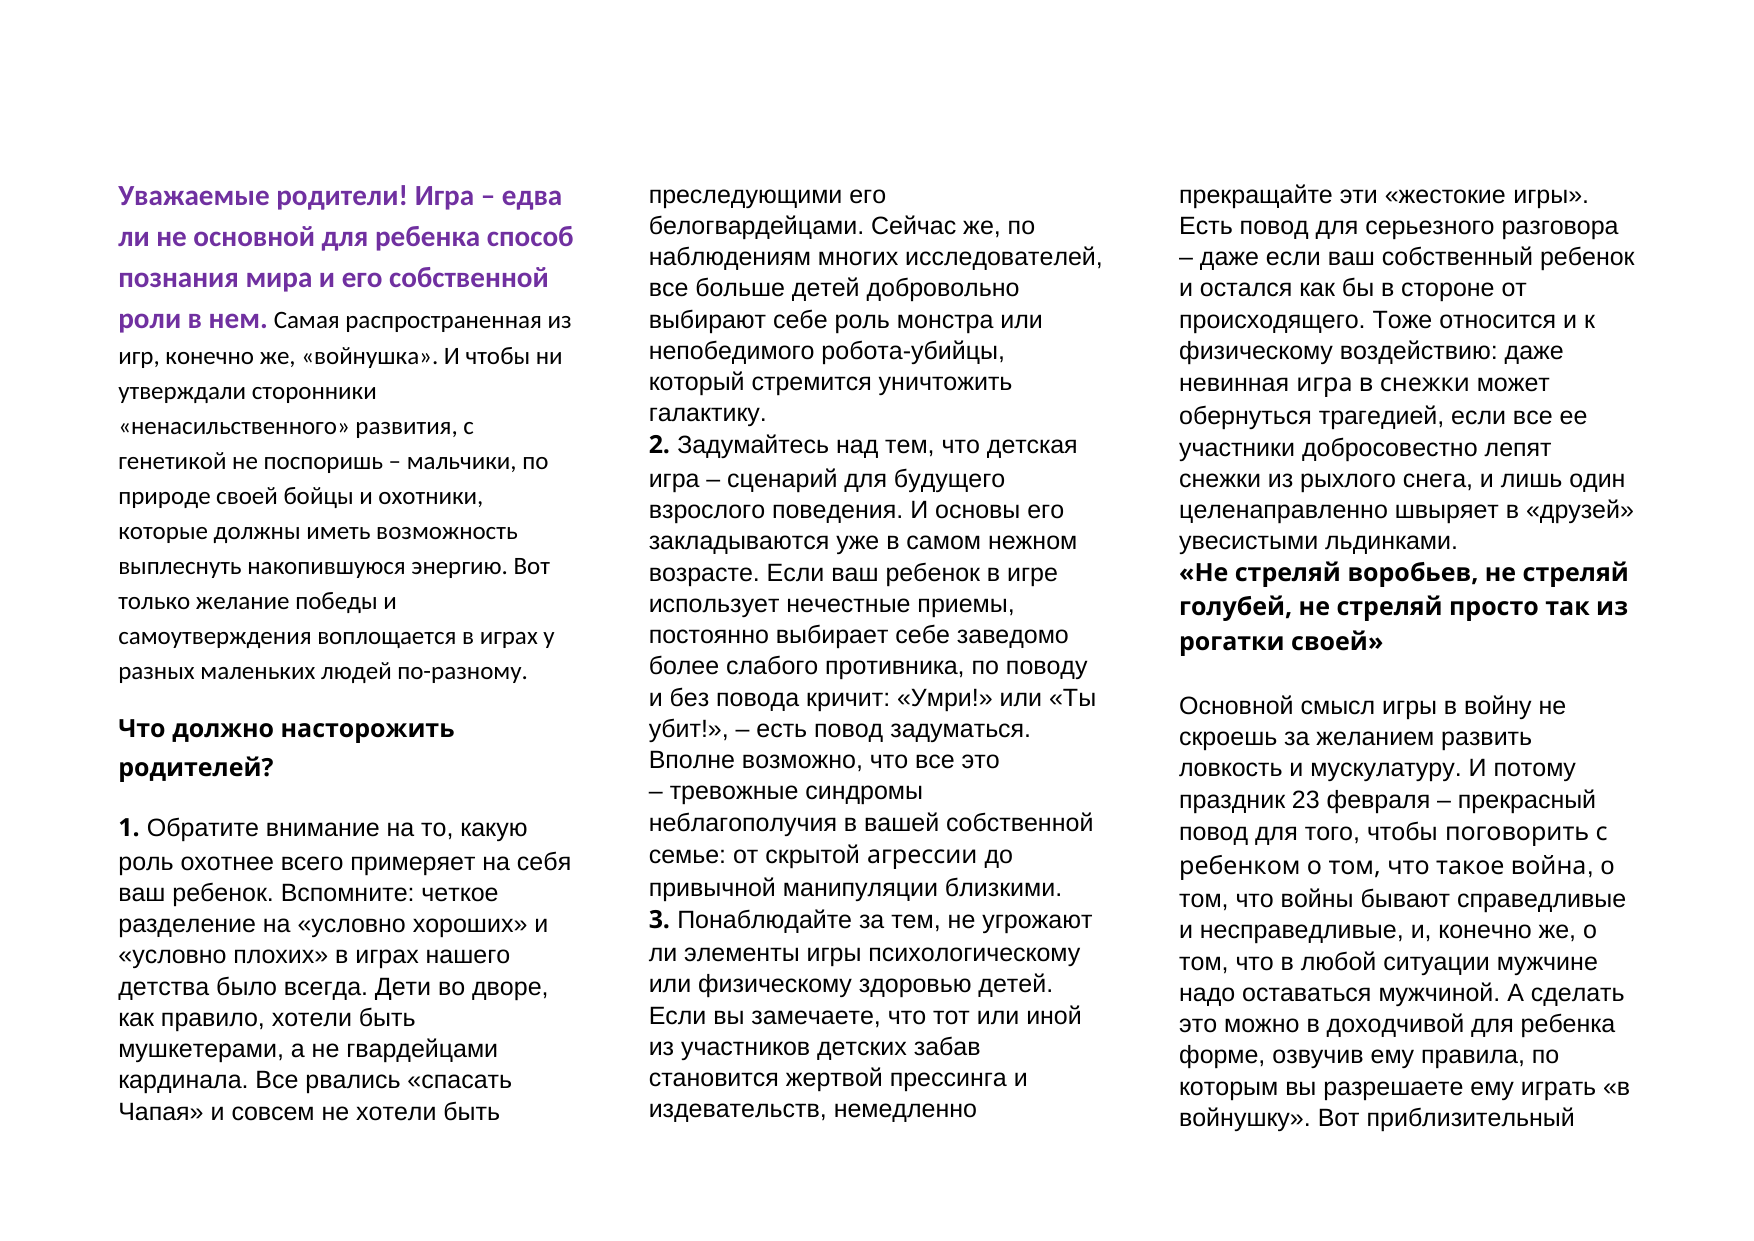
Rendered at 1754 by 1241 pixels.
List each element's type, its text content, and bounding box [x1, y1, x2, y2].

text Уважаемые родители! Игра – едва ли не основной для ребенка способ познания мира и его собственной роли в нем. Самая распространенная из игр, конечно же, «войнушка». И чтобы ни утверждали сторонники «ненасильственного» развития, с генетикой не поспоришь – мальчики, по природе своей бойцы и охотники, которые должны иметь возможность выплеснуть накопившуюся энергию. Вот только желание победы и самоутверждения воплощается в играх у разных маленьких людей по-разному. [118, 177, 575, 686]
text 1. Обратите внимание на то, какую роль охотнее всего примеряет на себя ваш ребенок. Вспомните: четкое разделение на «условно хороших» и «условно плохих» в играх нашего детства было всегда. Дети во дворе, как правило, хотели быть мушкетерами, а не гвардейцами кардинала. Все рвались «спасать Чапая» и совсем не хотели быть преследующими его белогвардейцами. Сейчас же, по наблюдениям многих исследователей, все больше детей добровольно выбирают себе роль монстра или непобедимого робота-убийцы, который стремится уничтожить галактику. 2. Задумайтесь над тем, что детская игра – сценарий для будущего взрослого поведения. И основы его закладываются уже в самом нежном возрасте. Если ваш ребенок в игре использует нечестные приемы, постоянно выбирает себе заведомо более слабого противника, по поводу и без повода кричит: «Умри!» или «Ты убит!», – есть повод задуматься. Вполне возможно, что все это – тревожные синдромы неблагополучия в вашей собственной семье: от скрытой агрессии до привычной манипуляции близкими. 3. Понаблюдайте за тем, не угрожают ли элементы игры психологическому или физическому здоровью детей. Если вы замечаете, что тот или иной из участников детских забав становится жертвой прессинга и издевательств, немедленно прекращайте эти «жестокие игры». Есть повод для серьезного разговора – даже если ваш собственный ребенок и остался как бы в стороне от происходящего. Тоже относится и к физическому воздействию: даже невинная игра в снежки может обернуться трагедией, если все ее участники добросовестно лепят снежки из рыхлого снега, и лишь один целенаправленно швыряет в «друзей» увесистыми льдинками. [1179, 177, 1636, 555]
text 1. Обратите внимание на то, какую роль охотнее всего примеряет на себя ваш ребенок. Вспомните: четкое разделение на «условно хороших» и «условно плохих» в играх нашего детства было всегда. Дети во дворе, как правило, хотели быть мушкетерами, а не гвардейцами кардинала. Все рвались «спасать Чапая» и совсем не хотели быть преследующими его белогвардейцами. Сейчас же, по наблюдениям многих исследователей, все больше детей добровольно выбирают себе роль монстра или непобедимого робота-убийцы, который стремится уничтожить галактику. 2. Задумайтесь над тем, что детская игра – сценарий для будущего взрослого поведения. И основы его закладываются уже в самом нежном возрасте. Если ваш ребенок в игре использует нечестные приемы, постоянно выбирает себе заведомо более слабого противника, по поводу и без повода кричит: «Умри!» или «Ты убит!», – есть повод задуматься. Вполне возможно, что все это – тревожные синдромы неблагополучия в вашей собственной семье: от скрытой агрессии до привычной манипуляции близкими. 3. Понаблюдайте за тем, не угрожают ли элементы игры психологическому или физическому здоровью детей. Если вы замечаете, что тот или иной из участников детских забав становится жертвой прессинга и издевательств, немедленно прекращайте эти «жестокие игры». Есть повод для серьезного разговора – даже если ваш собственный ребенок и остался как бы в стороне от происходящего. Тоже относится и к физическому воздействию: даже невинная игра в снежки может обернуться трагедией, если все ее участники добросовестно лепят снежки из рыхлого снега, и лишь один целенаправленно швыряет в «друзей» увесистыми льдинками. [648, 177, 1105, 1123]
text 1. Обратите внимание на то, какую роль охотнее всего примеряет на себя ваш ребенок. Вспомните: четкое разделение на «условно хороших» и «условно плохих» в играх нашего детства было всегда. Дети во дворе, как правило, хотели быть мушкетерами, а не гвардейцами кардинала. Все рвались «спасать Чапая» и совсем не хотели быть преследующими его белогвардейцами. Сейчас же, по наблюдениям многих исследователей, все больше детей добровольно выбирают себе роль монстра или непобедимого робота-убийцы, который стремится уничтожить галактику. 2. Задумайтесь над тем, что детская игра – сценарий для будущего взрослого поведения. И основы его закладываются уже в самом нежном возрасте. Если ваш ребенок в игре использует нечестные приемы, постоянно выбирает себе заведомо более слабого противника, по поводу и без повода кричит: «Умри!» или «Ты убит!», – есть повод задуматься. Вполне возможно, что все это – тревожные синдромы неблагополучия в вашей собственной семье: от скрытой агрессии до привычной манипуляции близкими. 3. Понаблюдайте за тем, не угрожают ли элементы игры психологическому или физическому здоровью детей. Если вы замечаете, что тот или иной из участников детских забав становится жертвой прессинга и издевательств, немедленно прекращайте эти «жестокие игры». Есть повод для серьезного разговора – даже если ваш собственный ребенок и остался как бы в стороне от происходящего. Тоже относится и к физическому воздействию: даже невинная игра в снежки может обернуться трагедией, если все ее участники добросовестно лепят снежки из рыхлого снега, и лишь один целенаправленно швыряет в «друзей» увесистыми льдинками. [118, 810, 575, 1125]
text Что должно насторожить родителей? [118, 711, 575, 784]
